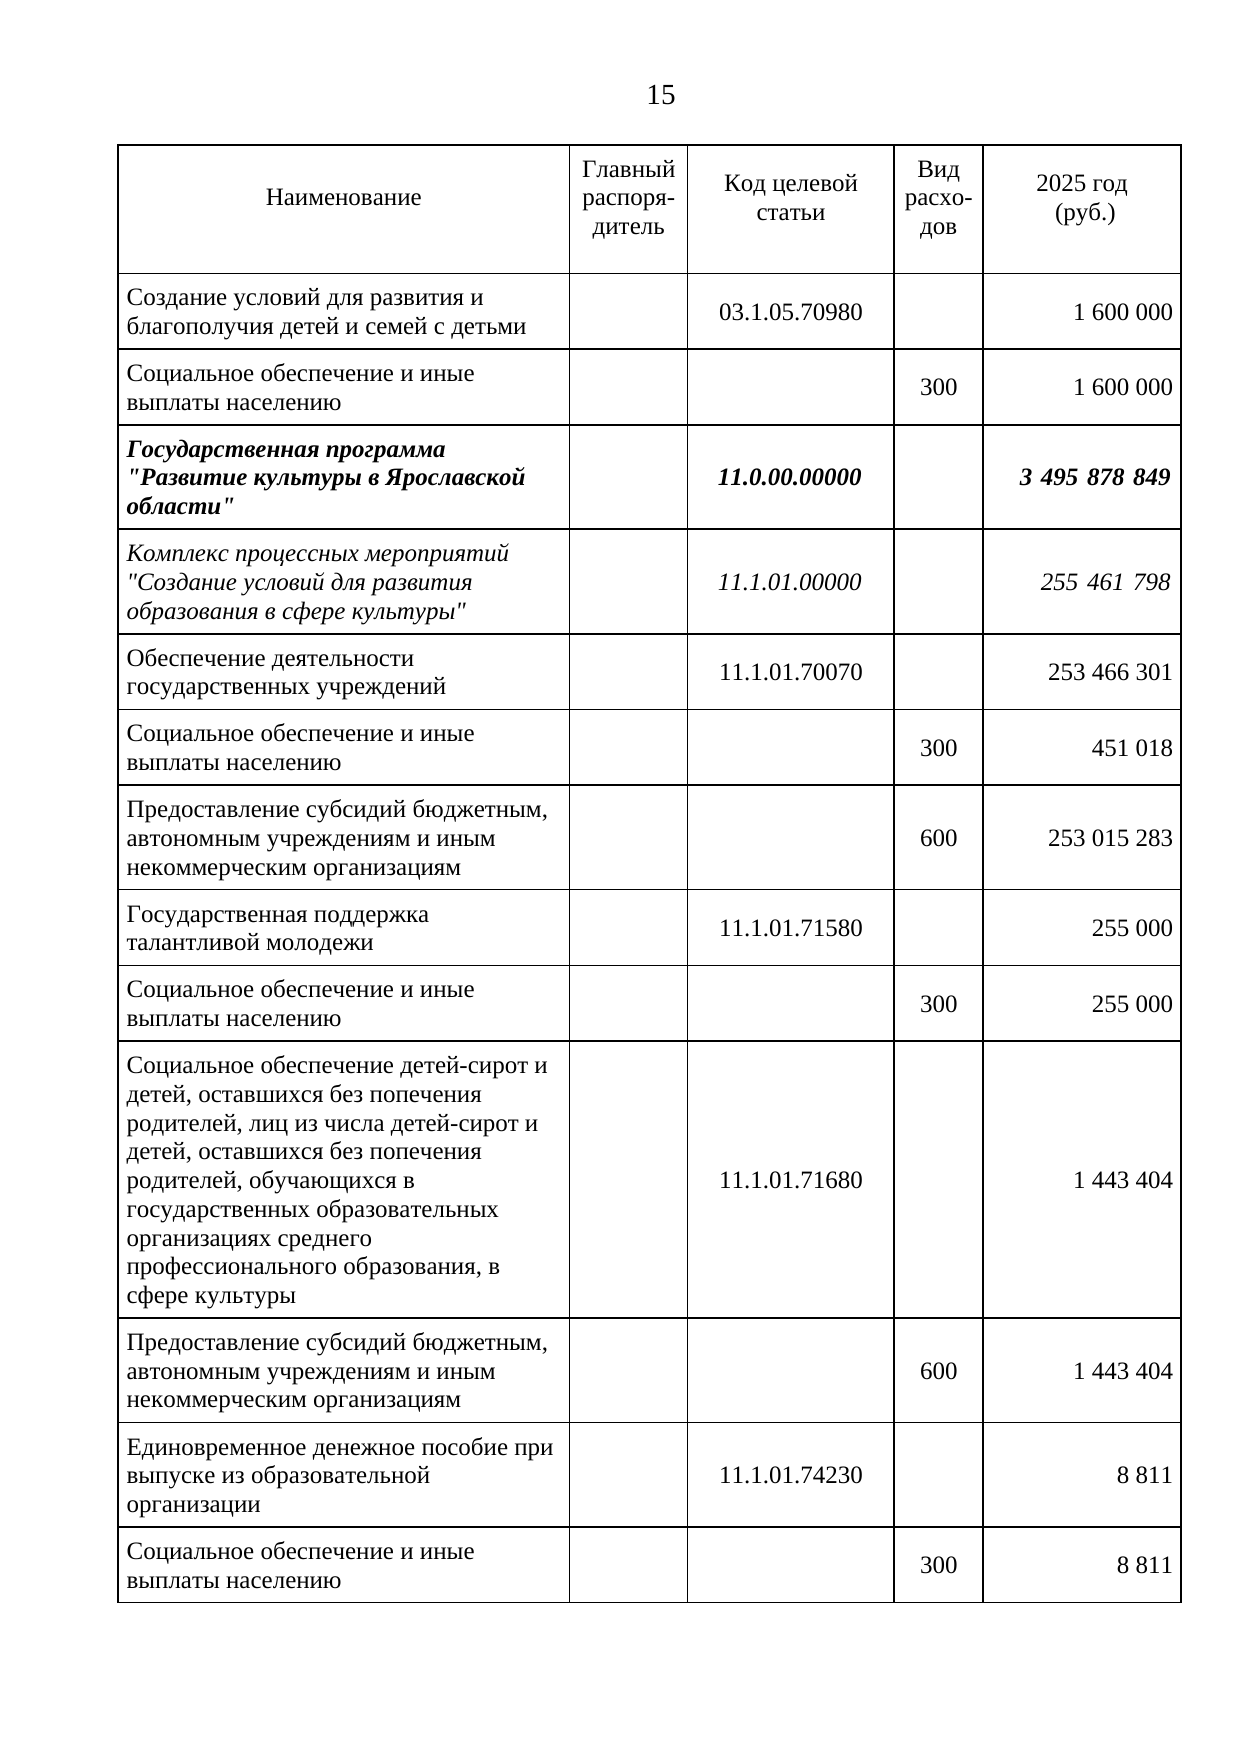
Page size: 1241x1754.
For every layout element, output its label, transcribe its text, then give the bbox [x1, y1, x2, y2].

table_cell 255 461 798 [984, 530, 1180, 633]
table_cell Предоставление субсидий бюджетным, автономным учреждениям и иным некоммерческим организациям [119, 786, 569, 889]
table_cell [895, 890, 982, 964]
table_cell Предоставление субсидий бюджетным, автономным учреждениям и иным некоммерческим организациям [119, 1319, 569, 1422]
table_cell [895, 635, 982, 708]
table_cell Государственная поддержка талантливой молодежи [119, 890, 569, 964]
table_cell [895, 274, 982, 348]
table_cell 300 [895, 710, 982, 784]
table_cell 300 [895, 966, 982, 1040]
table_cell [688, 350, 893, 424]
table_cell [570, 966, 687, 1040]
table_header Наименование [119, 146, 569, 272]
table_cell 255 000 [984, 966, 1180, 1040]
table_cell 1 600 000 [984, 274, 1180, 348]
table_cell 8 811 [984, 1528, 1180, 1602]
table_cell [570, 274, 687, 348]
table_header 2025 год (руб.) [984, 146, 1180, 272]
table_cell 1 600 000 [984, 350, 1180, 424]
table_cell [570, 710, 687, 784]
table_cell 253 015 283 [984, 786, 1180, 889]
table_cell Социальное обеспечение и иные выплаты населению [119, 710, 569, 784]
table_header Главный распоря-дитель [570, 146, 687, 272]
table_cell [895, 1423, 982, 1526]
table_cell 451 018 [984, 710, 1180, 784]
table_cell 253 466 301 [984, 635, 1180, 708]
table_cell 11.1.01.00000 [688, 530, 893, 633]
table_cell [570, 635, 687, 708]
table_cell 1 443 404 [984, 1042, 1180, 1317]
table_cell [570, 350, 687, 424]
table_header Код целевой статьи [688, 146, 893, 272]
table_cell [570, 1528, 687, 1602]
table_cell Обеспечение деятельности государственных учреждений [119, 635, 569, 708]
table_cell Комплекс процессных мероприятий "Создание условий для развития образования в сфере культуры" [119, 530, 569, 633]
table_cell Социальное обеспечение детей-сирот и детей, оставшихся без попечения родителей, лиц из числа детей-сирот и детей, оставшихся без попечения родителей, обучающихся в государственных образовательных организациях среднего профессионального образования, в сфере культуры [119, 1042, 569, 1317]
table_cell 03.1.05.70980 [688, 274, 893, 348]
table_cell Единовременное денежное пособие при выпуске из образовательной организации [119, 1423, 569, 1526]
table_cell Создание условий для развития и благополучия детей и семей с детьми [119, 274, 569, 348]
table_cell 11.0.00.00000 [688, 426, 893, 528]
table_cell 11.1.01.70070 [688, 635, 893, 708]
table_cell [570, 1423, 687, 1526]
table_cell 11.1.01.71580 [688, 890, 893, 964]
table_cell Социальное обеспечение и иные выплаты населению [119, 966, 569, 1040]
table_cell [895, 530, 982, 633]
table_cell [570, 1042, 687, 1317]
table_cell Социальное обеспечение и иные выплаты населению [119, 350, 569, 424]
table_cell [570, 786, 687, 889]
table_cell [688, 1319, 893, 1422]
table_cell 255 000 [984, 890, 1180, 964]
table_cell [688, 1528, 893, 1602]
table_cell 3 495 878 849 [984, 426, 1180, 528]
table_header Вид расхо- дов [895, 146, 982, 272]
table_cell [570, 1319, 687, 1422]
table_cell [570, 426, 687, 528]
table_cell 600 [895, 786, 982, 889]
table_cell [688, 710, 893, 784]
table_cell [570, 530, 687, 633]
table_cell [895, 426, 982, 528]
table_cell Государственная программа "Развитие культуры в Ярославской области" [119, 426, 569, 528]
table_cell [688, 786, 893, 889]
table_cell 300 [895, 350, 982, 424]
table_cell 1 443 404 [984, 1319, 1180, 1422]
table_cell 11.1.01.74230 [688, 1423, 893, 1526]
table_cell 300 [895, 1528, 982, 1602]
table_cell [895, 1042, 982, 1317]
table_cell 600 [895, 1319, 982, 1422]
table_cell 8 811 [984, 1423, 1180, 1526]
table_cell [570, 890, 687, 964]
table_cell [688, 966, 893, 1040]
table_cell 11.1.01.71680 [688, 1042, 893, 1317]
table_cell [119, 1528, 569, 1602]
